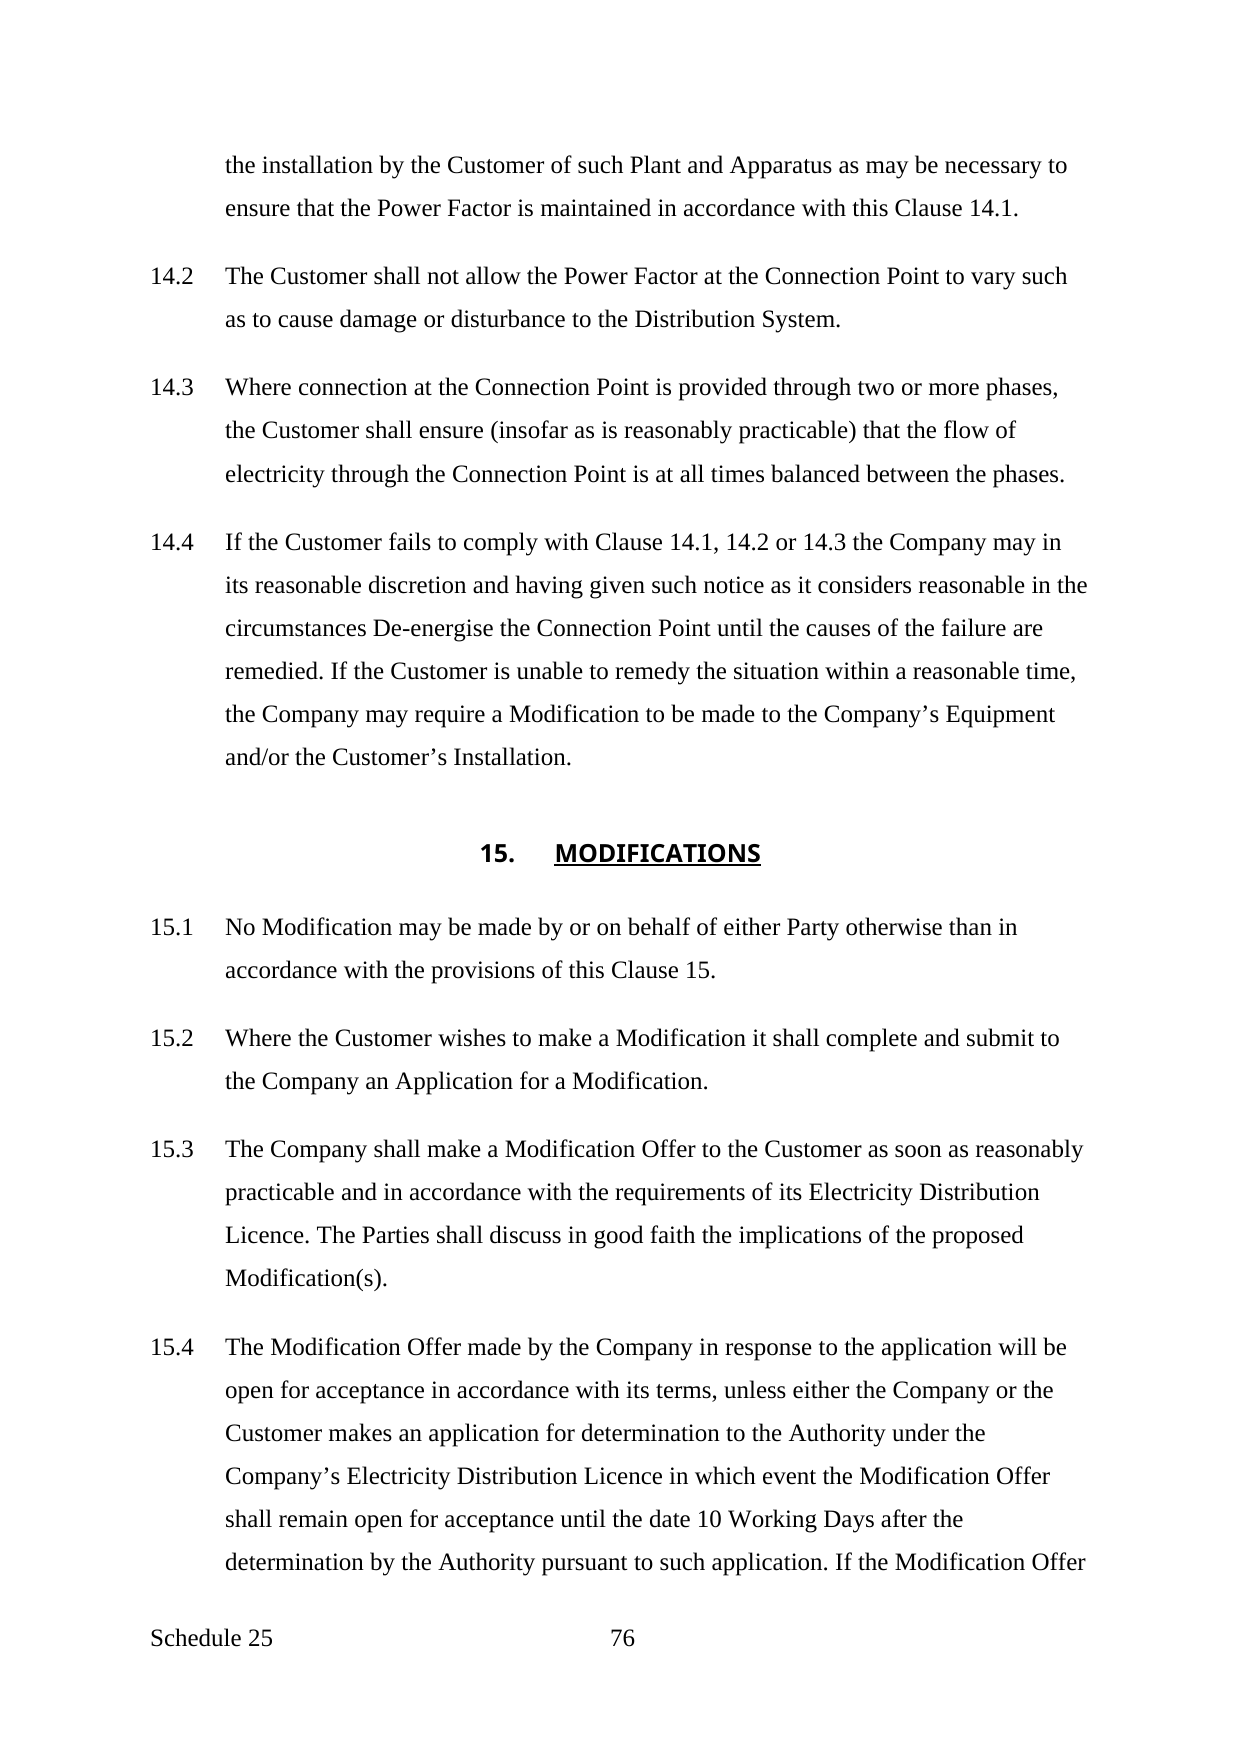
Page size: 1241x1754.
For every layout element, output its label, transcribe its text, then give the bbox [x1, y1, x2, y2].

subtitle The Customer shall not allow the Power Factor at the Connection Point to vary such as to cause damage or disturbance to the Distribution System. [150, 261, 1090, 333]
subtitle If the Customer fails to comply with Clause 14.1, 14.2 or 14.3 the Company may in its reasonable discretion and having given such notice as it considers reasonable in the circumstances De-energise the Connection Point until the causes of the failure are remedied. If the Customer is unable to remedy the situation within a reasonable time, the Company may require a Modification to be made to the Company’s Equipment and/or the Customer’s Installation. [150, 527, 1090, 771]
subtitle Where connection at the Connection Point is provided through two or more phases, the Customer shall ensure (insofar as is reasonably practicable) that the flow of electricity through the Connection Point is at all times balanced between the phases. [150, 372, 1090, 487]
subtitle No Modification may be made by or on behalf of either Party otherwise than in accordance with the provisions of this Clause 15. [150, 912, 1090, 983]
subtitle Where the Customer wishes to make a Modification it shall complete and submit to the Company an Application for a Modification. [150, 1023, 1090, 1095]
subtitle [150, 1332, 1090, 1576]
subtitle MODIFICATIONS [150, 836, 1090, 870]
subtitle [150, 150, 1090, 222]
subtitle The Company shall make a Modification Offer to the Customer as soon as reasonably practicable and in accordance with the requirements of its Electricity Distribution Licence. The Parties shall discuss in good faith the implications of the proposed Modification(s). [150, 1134, 1090, 1292]
